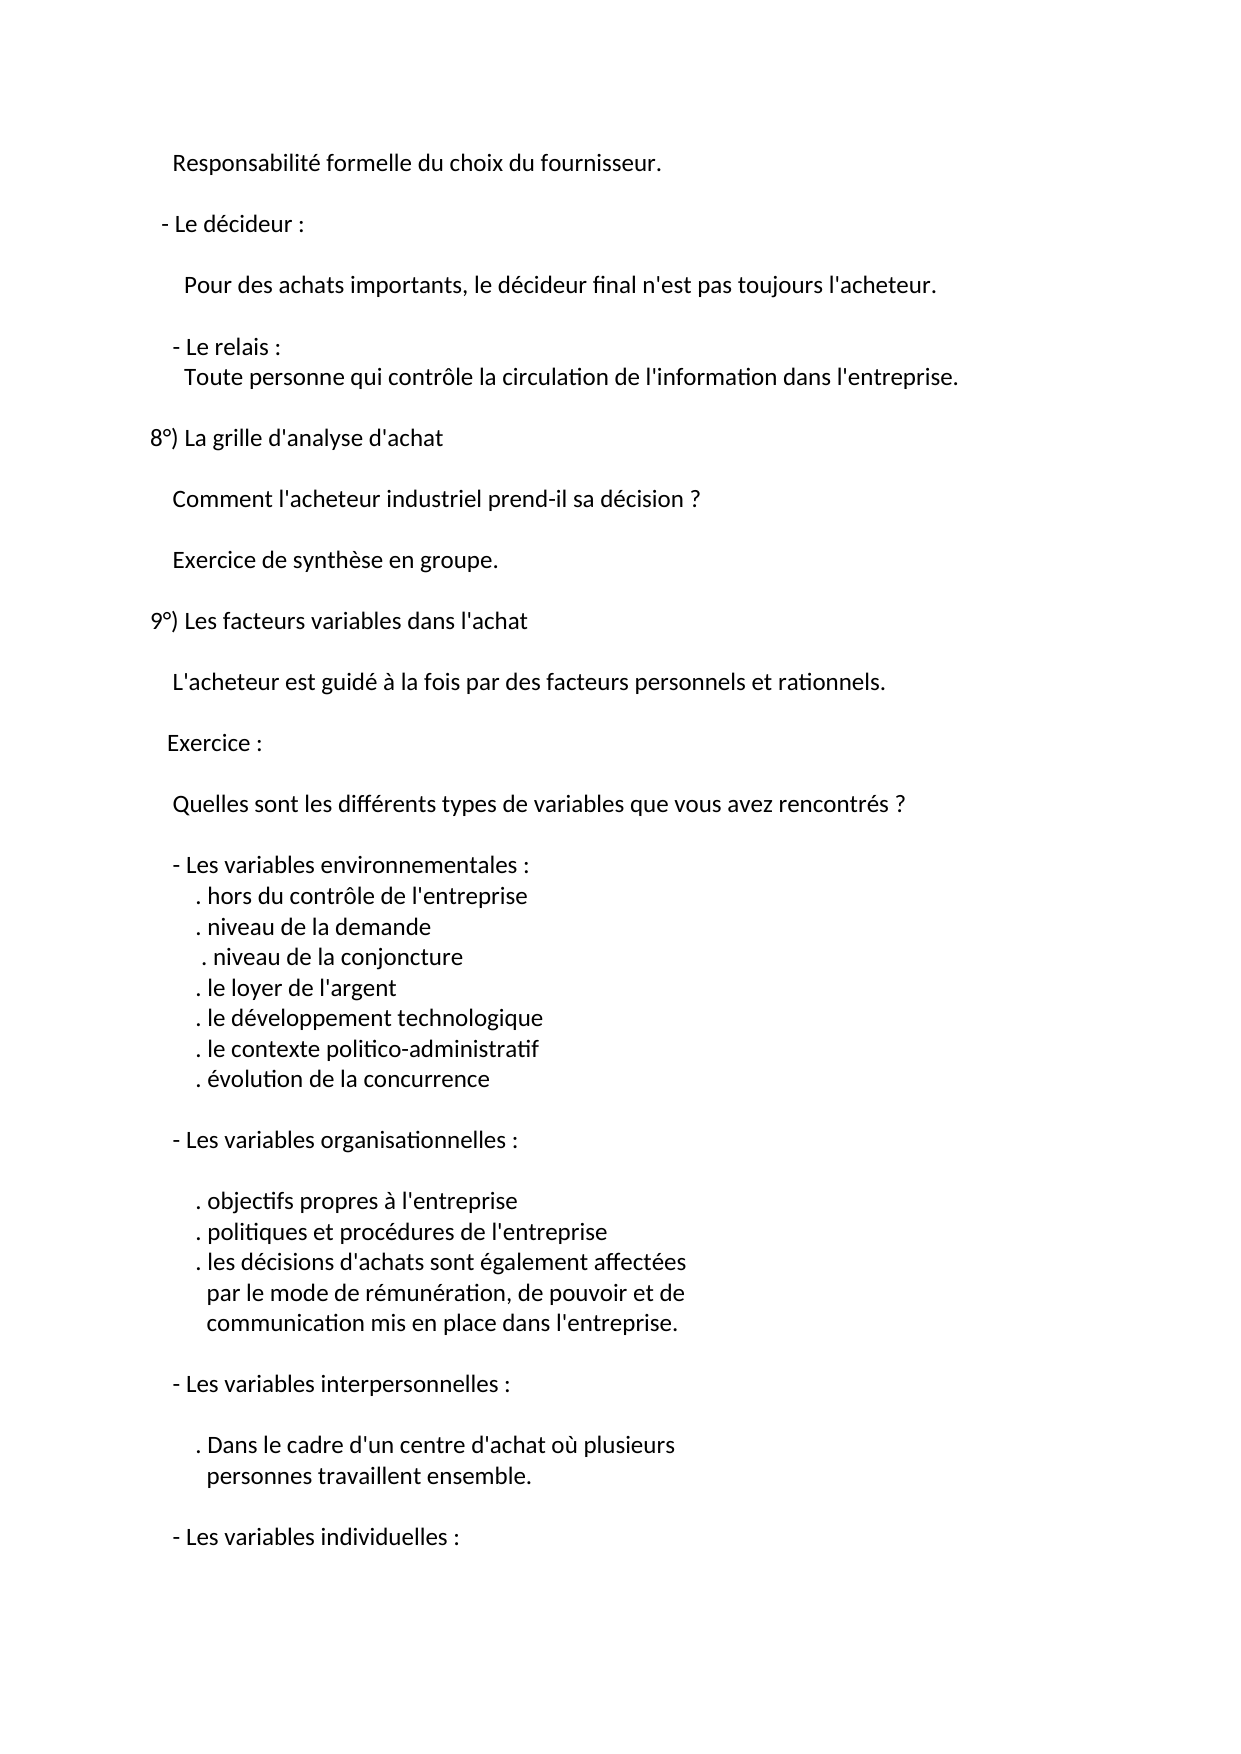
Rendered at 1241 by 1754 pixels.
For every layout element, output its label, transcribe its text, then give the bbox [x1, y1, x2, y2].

text - Le décideur : [150, 209, 1090, 239]
text personnes travaillent ensemble. [150, 1460, 1090, 1491]
text Pour des achats importants, le décideur final n'est pas toujours l'acheteur. [150, 270, 1090, 300]
text 8°) La grille d'analyse d'achat [150, 422, 1090, 453]
text . hors du contrôle de l'entreprise [150, 880, 1090, 911]
text - Les variables environnementales : [150, 849, 1090, 880]
text Responsabilité formelle du choix du fournisseur. [150, 148, 1090, 178]
text Comment l'acheteur industriel prend-il sa décision ? [150, 483, 1090, 514]
text . le loyer de l'argent [150, 972, 1090, 1002]
text Exercice : [150, 727, 1090, 758]
text . les décisions d'achats sont également affectées [150, 1246, 1090, 1277]
text . politiques et procédures de l'entreprise [150, 1216, 1090, 1246]
text . le développement technologique [150, 1002, 1090, 1033]
text Toute personne qui contrôle la circulation de l'information dans l'entreprise. [150, 361, 1090, 392]
text - Les variables organisationnelles : [150, 1124, 1090, 1155]
text L'acheteur est guidé à la fois par des facteurs personnels et rationnels. [150, 666, 1090, 697]
text . Dans le cadre d'un centre d'achat où plusieurs [150, 1429, 1090, 1460]
text par le mode de rémunération, de pouvoir et de [150, 1277, 1090, 1307]
text . le contexte politico-administratif [150, 1033, 1090, 1063]
text Quelles sont les différents types de variables que vous avez rencontrés ? [150, 788, 1090, 819]
text communication mis en place dans l'entreprise. [150, 1307, 1090, 1338]
text 9°) Les facteurs variables dans l'achat [150, 605, 1090, 636]
text - Le relais : [150, 331, 1090, 361]
text . évolution de la concurrence [150, 1063, 1090, 1094]
text - Les variables individuelles : [150, 1521, 1090, 1552]
text . objectifs propres à l'entreprise [150, 1185, 1090, 1216]
text . niveau de la demande . niveau de la conjoncture [150, 911, 1090, 972]
text Exercice de synthèse en groupe. [150, 544, 1090, 575]
text - Les variables interpersonnelles : [150, 1368, 1090, 1399]
